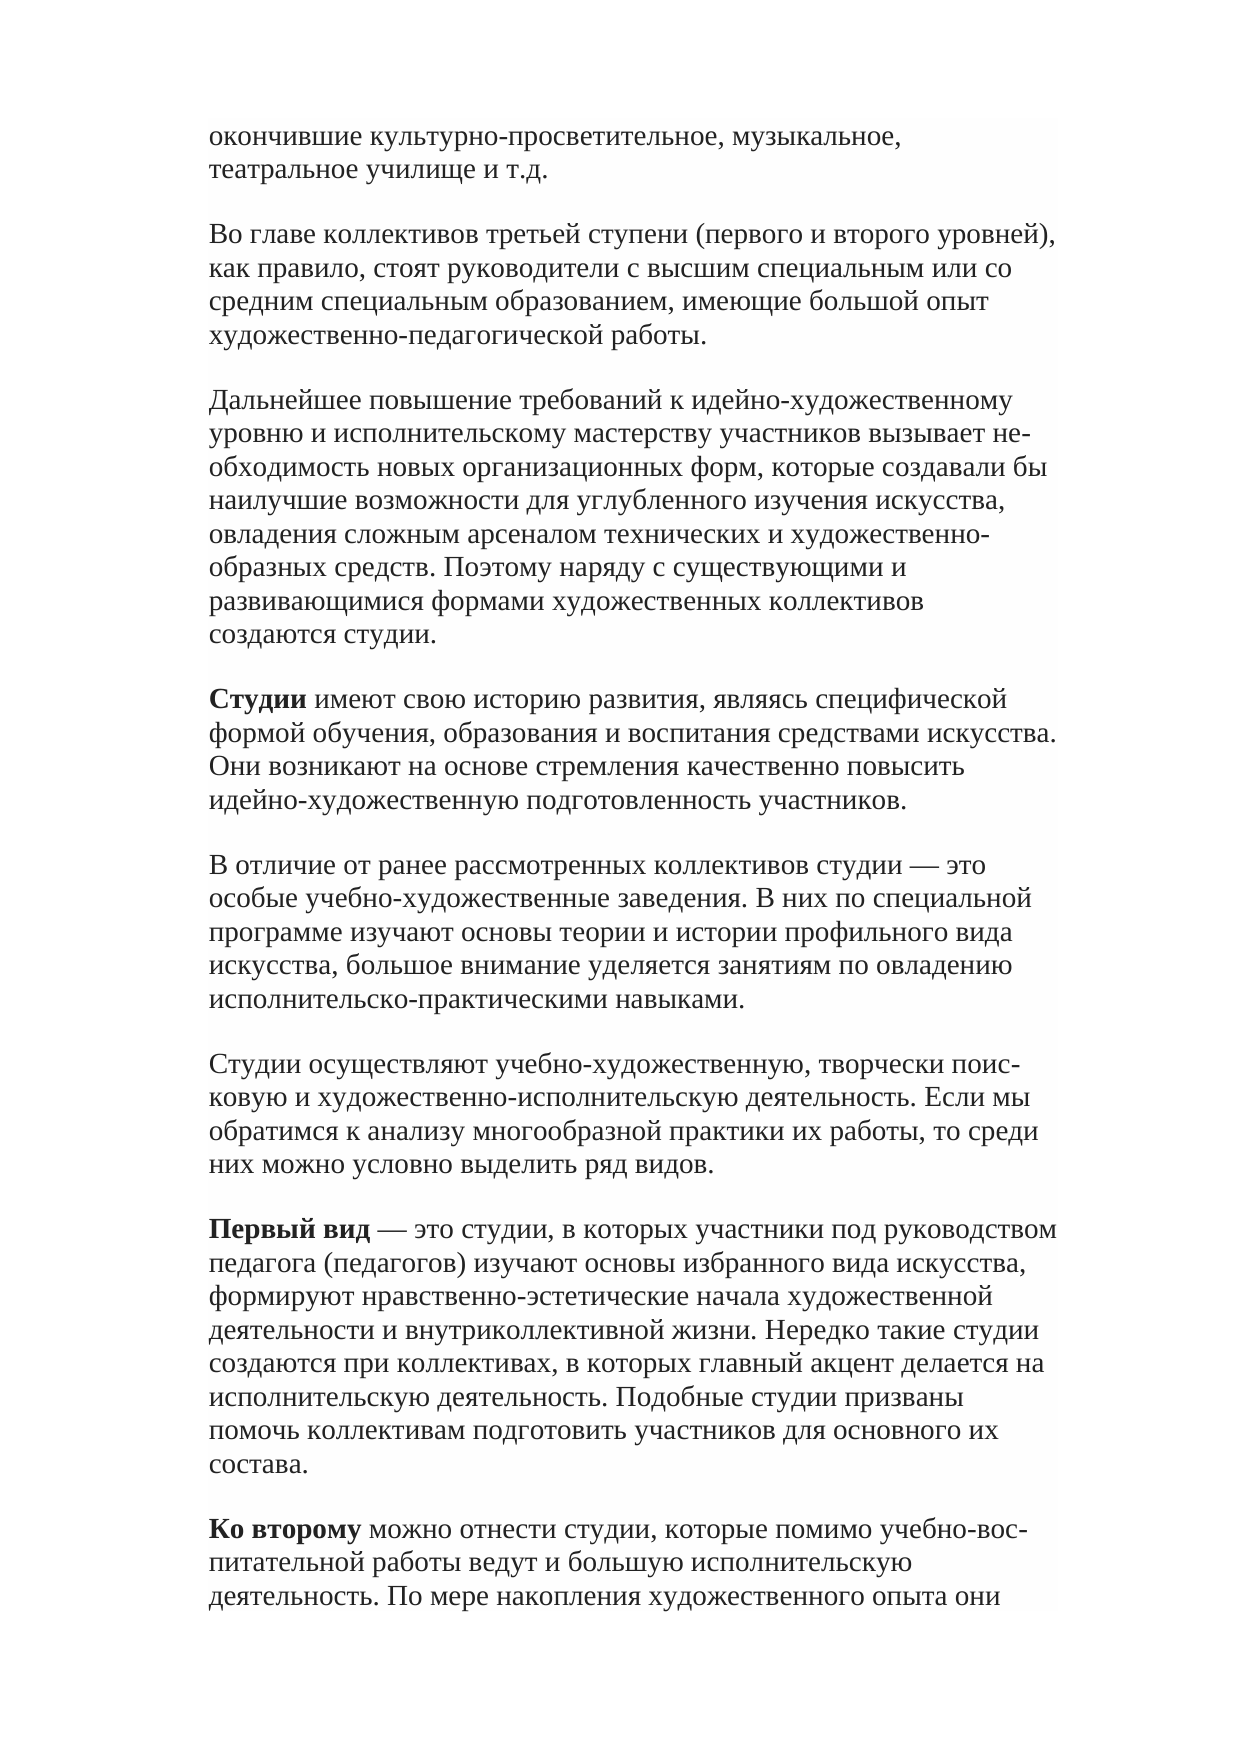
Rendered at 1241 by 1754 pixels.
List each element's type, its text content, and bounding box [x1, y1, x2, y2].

text Студии имеют свою историю развития, являясь специфической формой обучения, образования и воспитания средствами искусства. Они возникают на основе стремления качественно повысить идейно-художественную подготовленность участников. [208, 681, 1058, 816]
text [208, 1511, 1058, 1611]
text Студии осуществляют учебно-художественную, творчески поисковую и художественно-исполнительскую деятельность. Если мы обратимся к анализу многообразной практики их работы, то среди них можно условно выделить ряд видов. [208, 1046, 1058, 1180]
text Дальнейшее повышение требований к идейно-художественному уровню и исполнительскому мастерству участников вызывает необходимость новых организационных форм, которые создавали бы наилучшие возможности для углубленного изучения искусства, овладения сложным арсеналом технических и художественно-образных средств. Поэтому наряду с существующими и развивающимися формами художественных коллективов создаются студии. [208, 382, 1058, 650]
text В отличие от ранее рассмотренных коллективов студии — это особые учебно-художественные заведения. В них по специальной программе изучают основы теории и истории профильного вида искусства, большое внимание уделяется занятиям по овладению исполнительско-практическими навыками. [208, 847, 1058, 1014]
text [208, 118, 1058, 185]
text Первый вид — это студии, в которых участники под руководством педагога (педагогов) изучают основы избранного вида искусства, формируют нравственно-эстетические начала художественной деятельности и внутриколлективной жизни. Нередко такие студии создаются при коллективах, в которых главный акцент делается на исполнительскую деятельность. Подобные студии призваны помочь коллективам подготовить участников для основного их состава. [208, 1211, 1058, 1479]
text Во главе коллективов третьей ступени (первого и второго уровней), как правило, стоят руководители с высшим специальным или со средним специальным образованием, имеющие большой опыт художественно-педагогической работы. [208, 216, 1058, 351]
